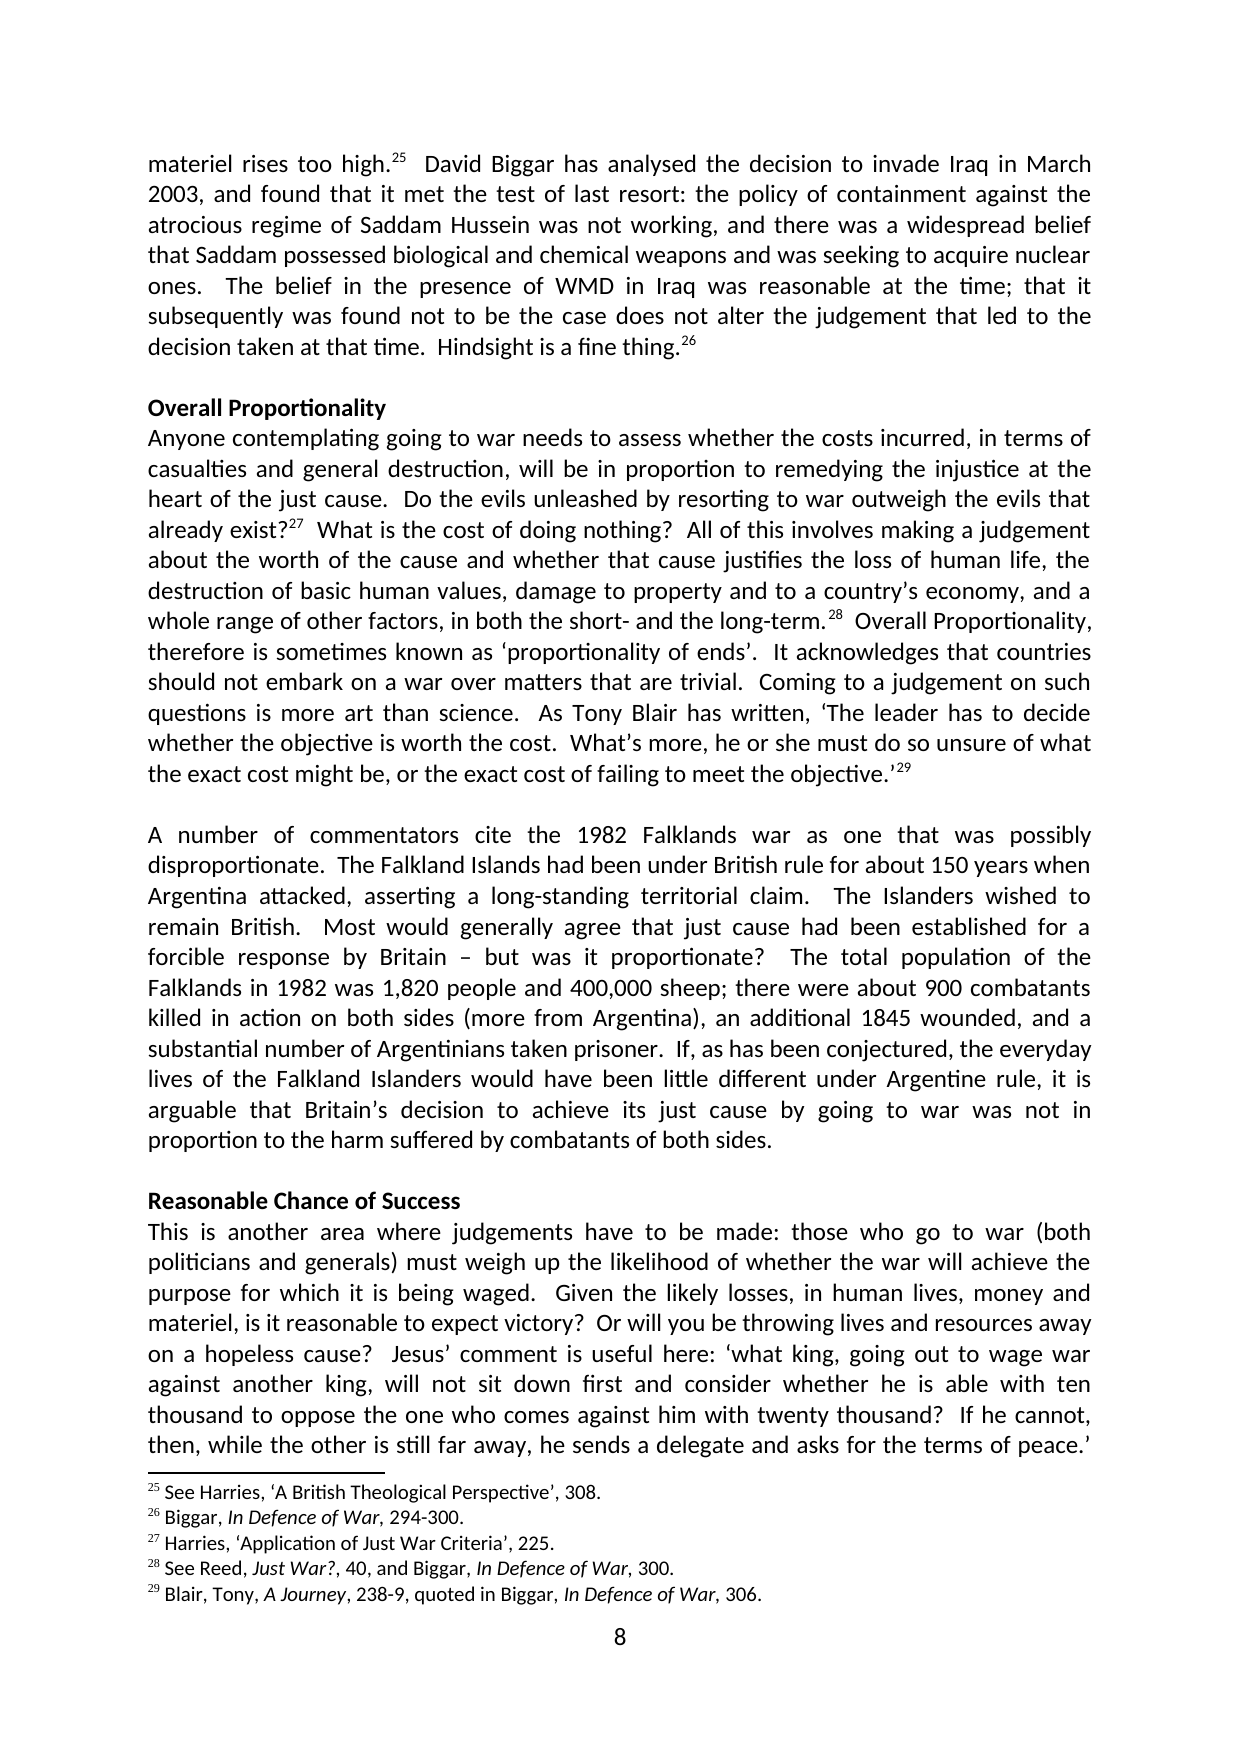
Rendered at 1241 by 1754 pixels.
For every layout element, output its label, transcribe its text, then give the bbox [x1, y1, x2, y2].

text Overall Proportionality [148, 392, 1093, 422]
text A number of commentators cite the 1982 Falklands war as one that was possibly disproportionate. The Falkland Islands had been under British rule for about 150 years when Argentina attacked, asserting a long-standing territorial claim. The Islanders wished to remain British. Most would generally agree that just cause had been established for a forcible response by Britain – but was it proportionate? The total population of the Falklands in 1982 was 1,820 people and 400,000 sheep; there were about 900 combatants killed in action on both sides (more from Argentina), an additional 1845 wounded, and a substantial number of Argentinians taken prisoner. If, as has been conjectured, the everyday lives of the Falkland Islanders would have been little different under Argentine rule, it is arguable that Britain’s decision to achieve its just cause by going to war was not in proportion to the harm suffered by combatants of both sides. [148, 819, 1093, 1155]
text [148, 1216, 1093, 1460]
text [148, 148, 1093, 361]
text Reasonable Chance of Success [148, 1185, 1093, 1216]
text Anyone contemplating going to war needs to assess whether the costs incurred, in terms of casualties and general destruction, will be in proportion to remedying the injustice at the heart of the just cause. Do the evils unleashed by resorting to war outweigh the evils that already exist? What is the cost of doing nothing? All of this involves making a judgement about the worth of the cause and whether that cause justifies the loss of human life, the destruction of basic human values, damage to property and to a country’s economy, and a whole range of other factors, in both the short- and the long-term. Overall Proportionality, therefore is sometimes known as ‘proportionality of ends’. It acknowledges that countries should not embark on a war over matters that are trivial. Coming to a judgement on such questions is more art than science. As Tony Blair has written, ‘The leader has to decide whether the objective is worth the cost. What’s more, he or she must do so unsure of what the exact cost might be, or the exact cost of failing to meet the objective.’ [148, 422, 1093, 789]
